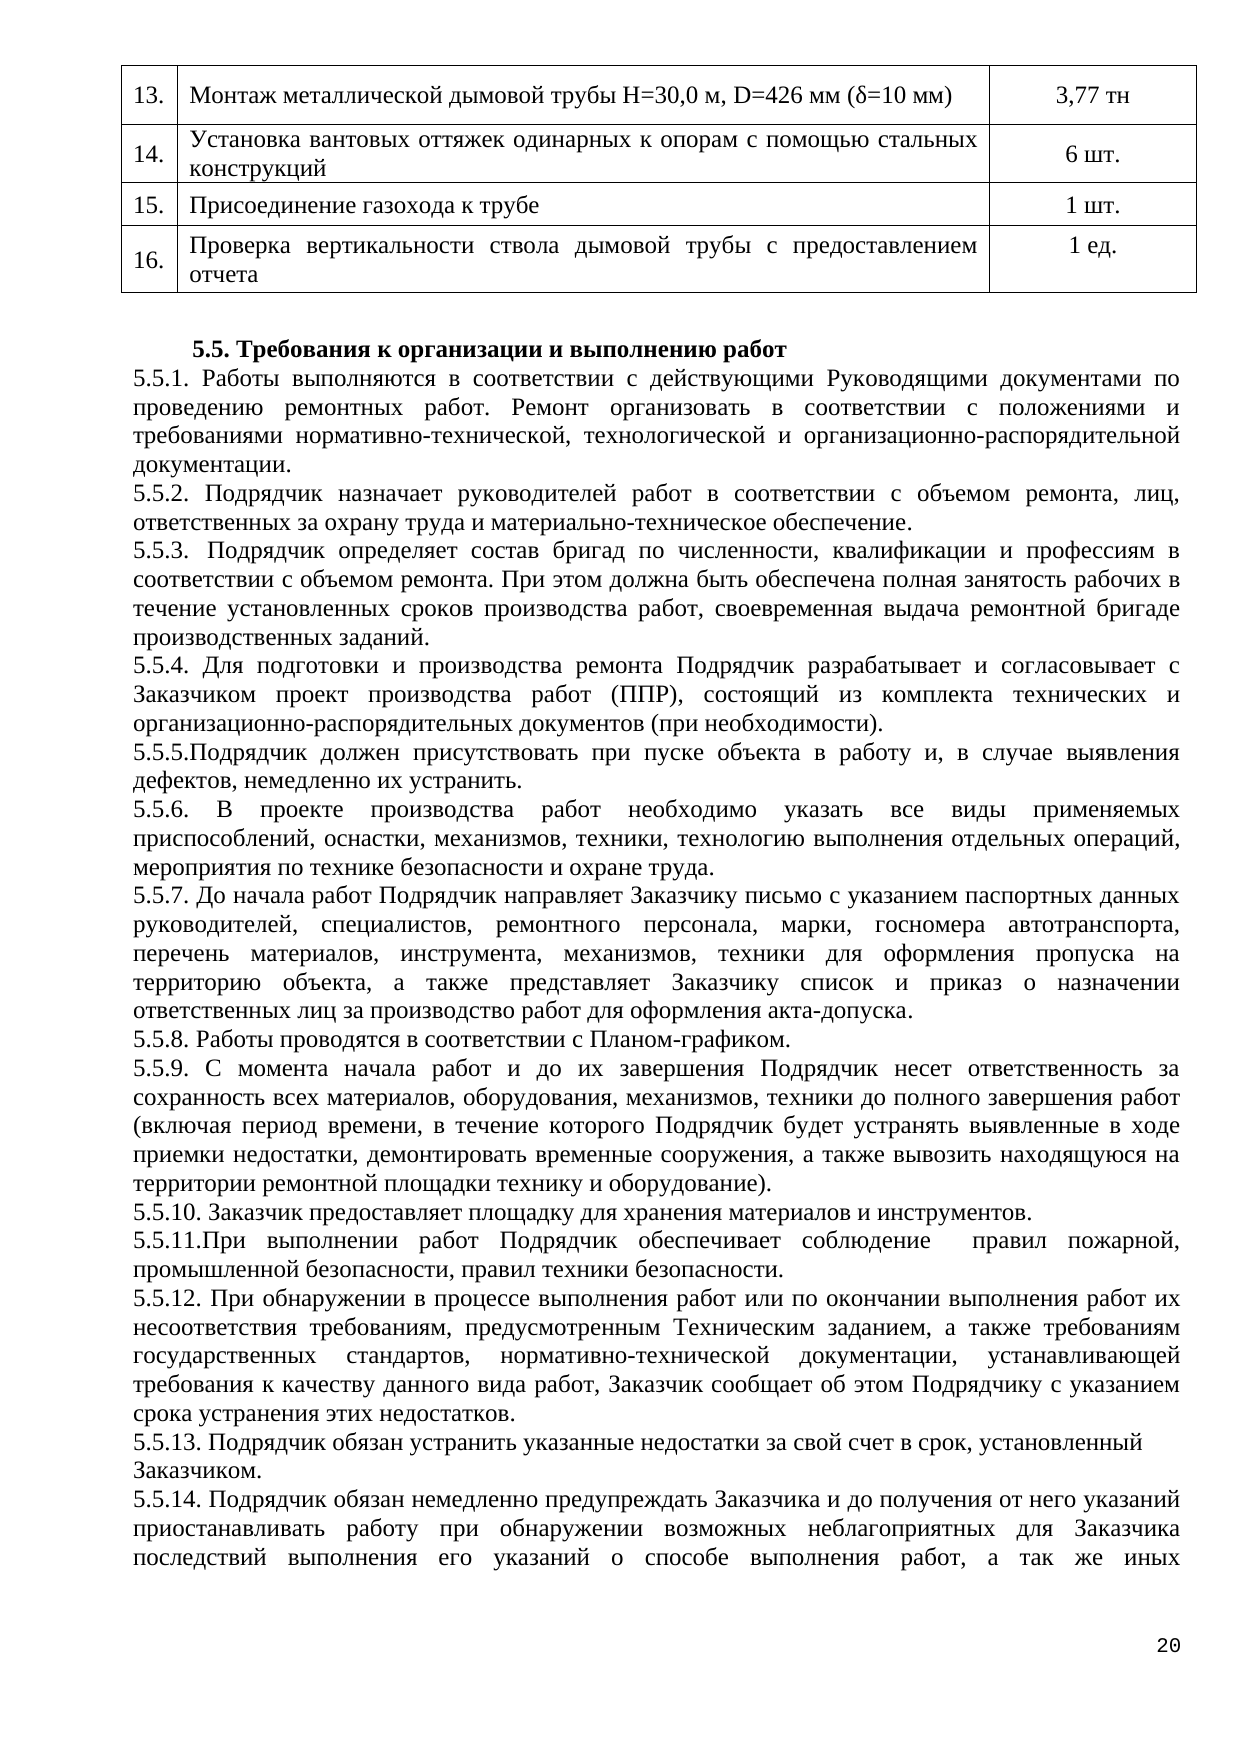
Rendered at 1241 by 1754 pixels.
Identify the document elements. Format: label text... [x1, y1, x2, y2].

text 5.5.4. Для подготовки и производства ремонта Подрядчик разрабатывает и согласовывает с Заказчиком проект производства работ (ППР), состоящий из комплекта технических и организационно-распорядительных документов (при необходимости). [133, 651, 1181, 737]
list Подрядчик назначает руководителей работ в соответствии с объемом ремонта, лиц, ответственных за охрану труда и материально-техническое обеспечение. [133, 478, 1181, 536]
table_cell [122, 66, 177, 123]
table_cell Установка вантовых оттяжек одинарных к опорам с помощью стальных конструкций [178, 125, 989, 182]
text 5.5.13. Подрядчик обязан устранить указанные недостатки за свой счет в срок, установленный Заказчиком. [133, 1427, 1181, 1484]
table_cell Монтаж металлической дымовой трубы Н=30,0 м, D=426 мм (δ=10 мм) [178, 66, 989, 123]
table_cell [122, 226, 177, 292]
text 5.5.5.Подрядчик должен присутствовать при пуске объекта в работу и, в случае выявления дефектов, немедленно их устранить. [133, 737, 1181, 794]
table_cell Проверка вертикальности ствола дымовой трубы с предоставлением отчета [178, 226, 989, 292]
list При выполнении работ Подрядчик обеспечивает соблюдение правил пожарной, промышленной безопасности, правил техники безопасности. [133, 1226, 1181, 1283]
table_cell 1 ед. [990, 226, 1196, 292]
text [133, 1484, 1181, 1571]
table_cell 3,77 тн [990, 66, 1196, 123]
list Работы проводятся в соответствии с Планом-графиком. [133, 1024, 1181, 1053]
text 5.5. Требования к организации и выполнению работ [133, 334, 1181, 363]
text 5.5.10. Заказчик предоставляет площадку для хранения материалов и инструментов. [133, 1197, 1181, 1226]
text 5.5.7. До начала работ Подрядчик направляет Заказчику письмо с указанием паспортных данных руководителей, специалистов, ремонтного персонала, марки, госномера автотранспорта, перечень материалов, инструмента, механизмов, техники для оформления пропуска на территорию объекта, а также представляет Заказчику список и приказ о назначении ответственных лиц за производство работ для оформления акта-допуска. [133, 881, 1181, 1024]
text 5.5.9. С момента начала работ и до их завершения Подрядчик несет ответственность за сохранность всех материалов, оборудования, механизмов, техники до полного завершения работ (включая период времени, в течение которого Подрядчик будет устранять выявленные в ходе приемки недостатки, демонтировать временные сооружения, а также вывозить находящуюся на территории ремонтной площадки технику и оборудование). [133, 1053, 1181, 1197]
table_cell [122, 183, 177, 225]
list Подрядчик определяет состав бригад по численности, квалификации и профессиям в соответствии с объемом ремонта. При этом должна быть обеспечена полная занятость рабочих в течение установленных сроков производства работ, своевременная выдача ремонтной бригаде производственных заданий. [133, 536, 1181, 651]
table_cell 6 шт. [990, 125, 1196, 182]
table_cell 1 шт. [990, 183, 1196, 225]
text 5.5.1. Работы выполняются в соответствии с действующими Руководящими документами по проведению ремонтных работ. Ремонт организовать в соответствии с положениями и требованиями нормативно-технической, технологической и организационно-распорядительной документации. [133, 363, 1181, 478]
list При обнаружении в процессе выполнения работ или по окончании выполнения работ их несоответствия требованиям, предусмотренным Техническим заданием, а также требованиям государственных стандартов, нормативно-технической документации, устанавливающей требования к качеству данного вида работ, Заказчик сообщает об этом Подрядчику с указанием срока устранения этих недостатков. [133, 1283, 1181, 1427]
table_cell [122, 125, 177, 182]
text 5.5.6. В проекте производства работ необходимо указать все виды применяемых приспособлений, оснастки, механизмов, техники, технологию выполнения отдельных операций, мероприятия по технике безопасности и охране труда. [133, 794, 1181, 881]
table_cell Присоединение газохода к трубе [178, 183, 989, 225]
